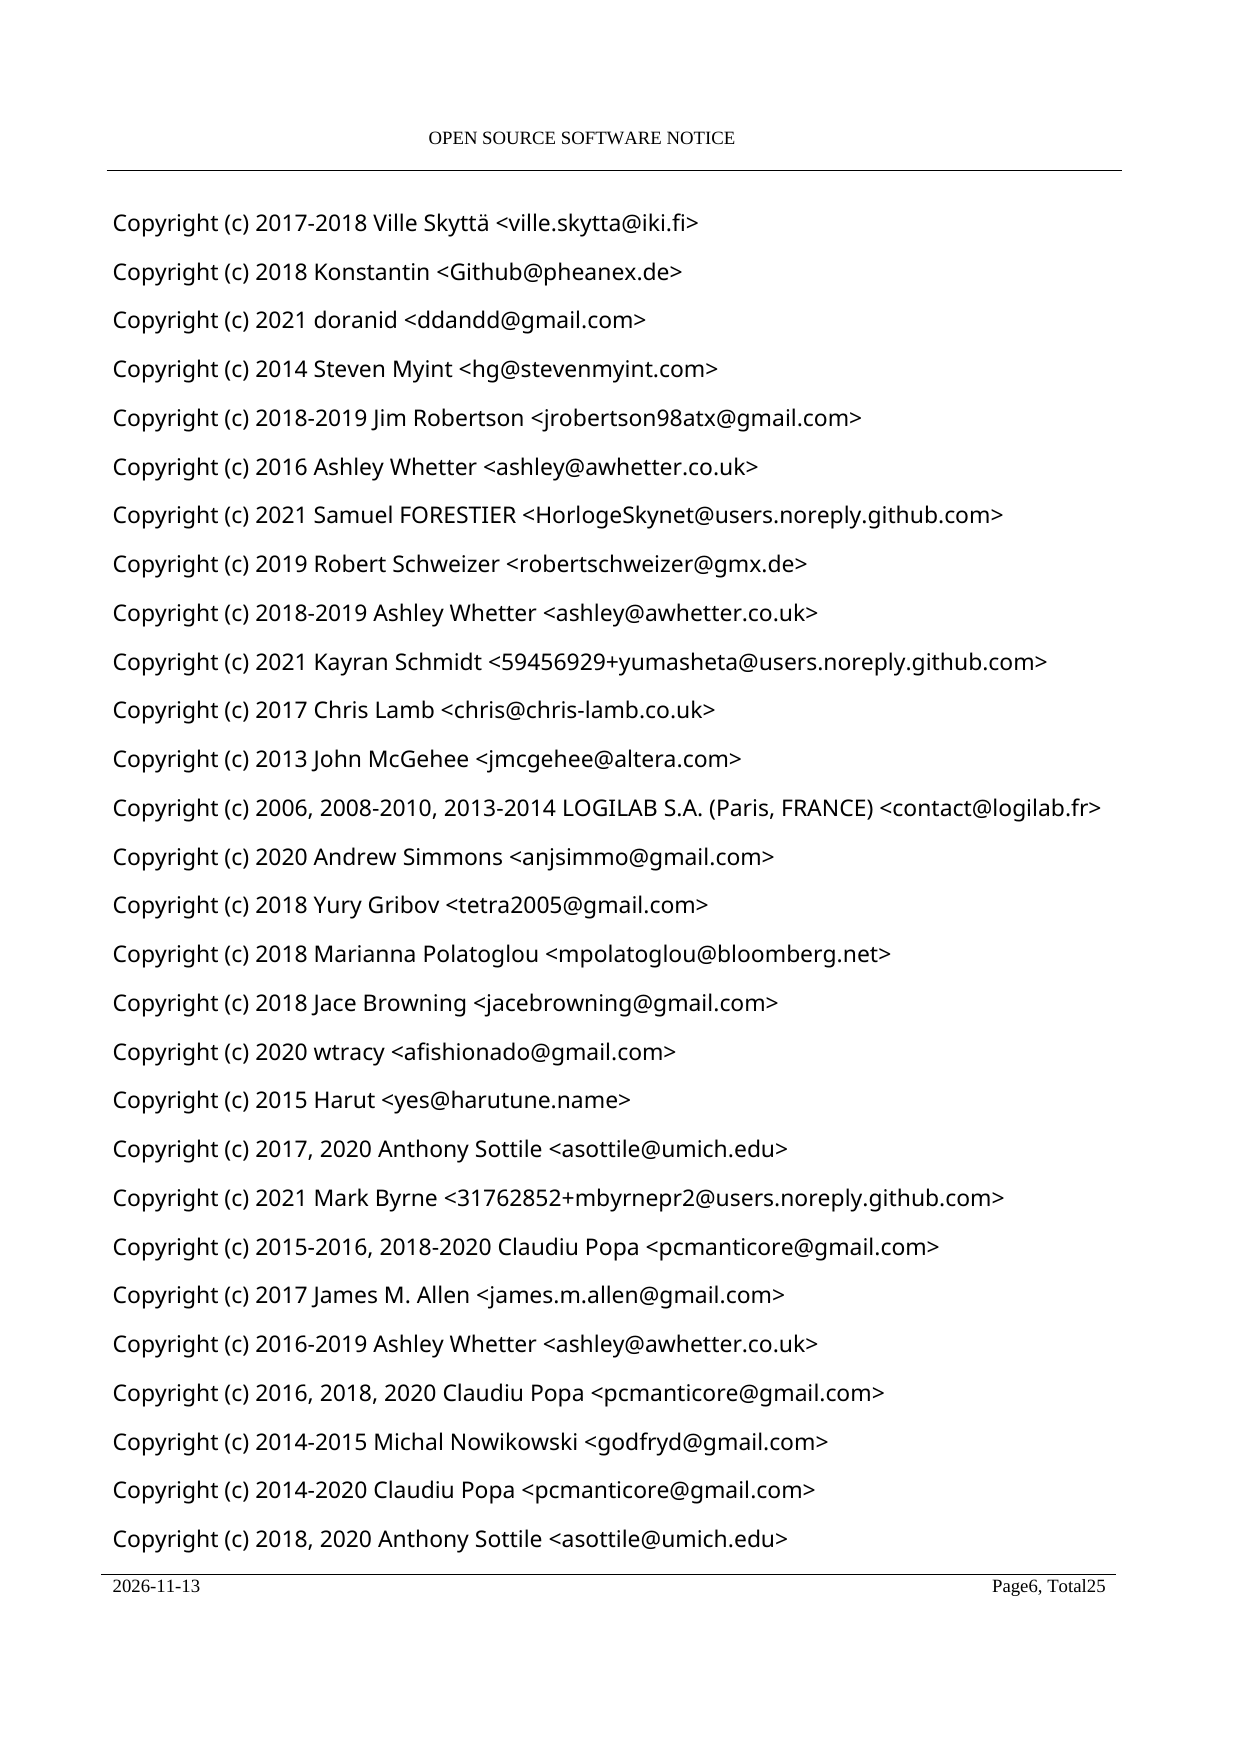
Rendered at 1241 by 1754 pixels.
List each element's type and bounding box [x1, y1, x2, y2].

text [112, 206, 1128, 1555]
